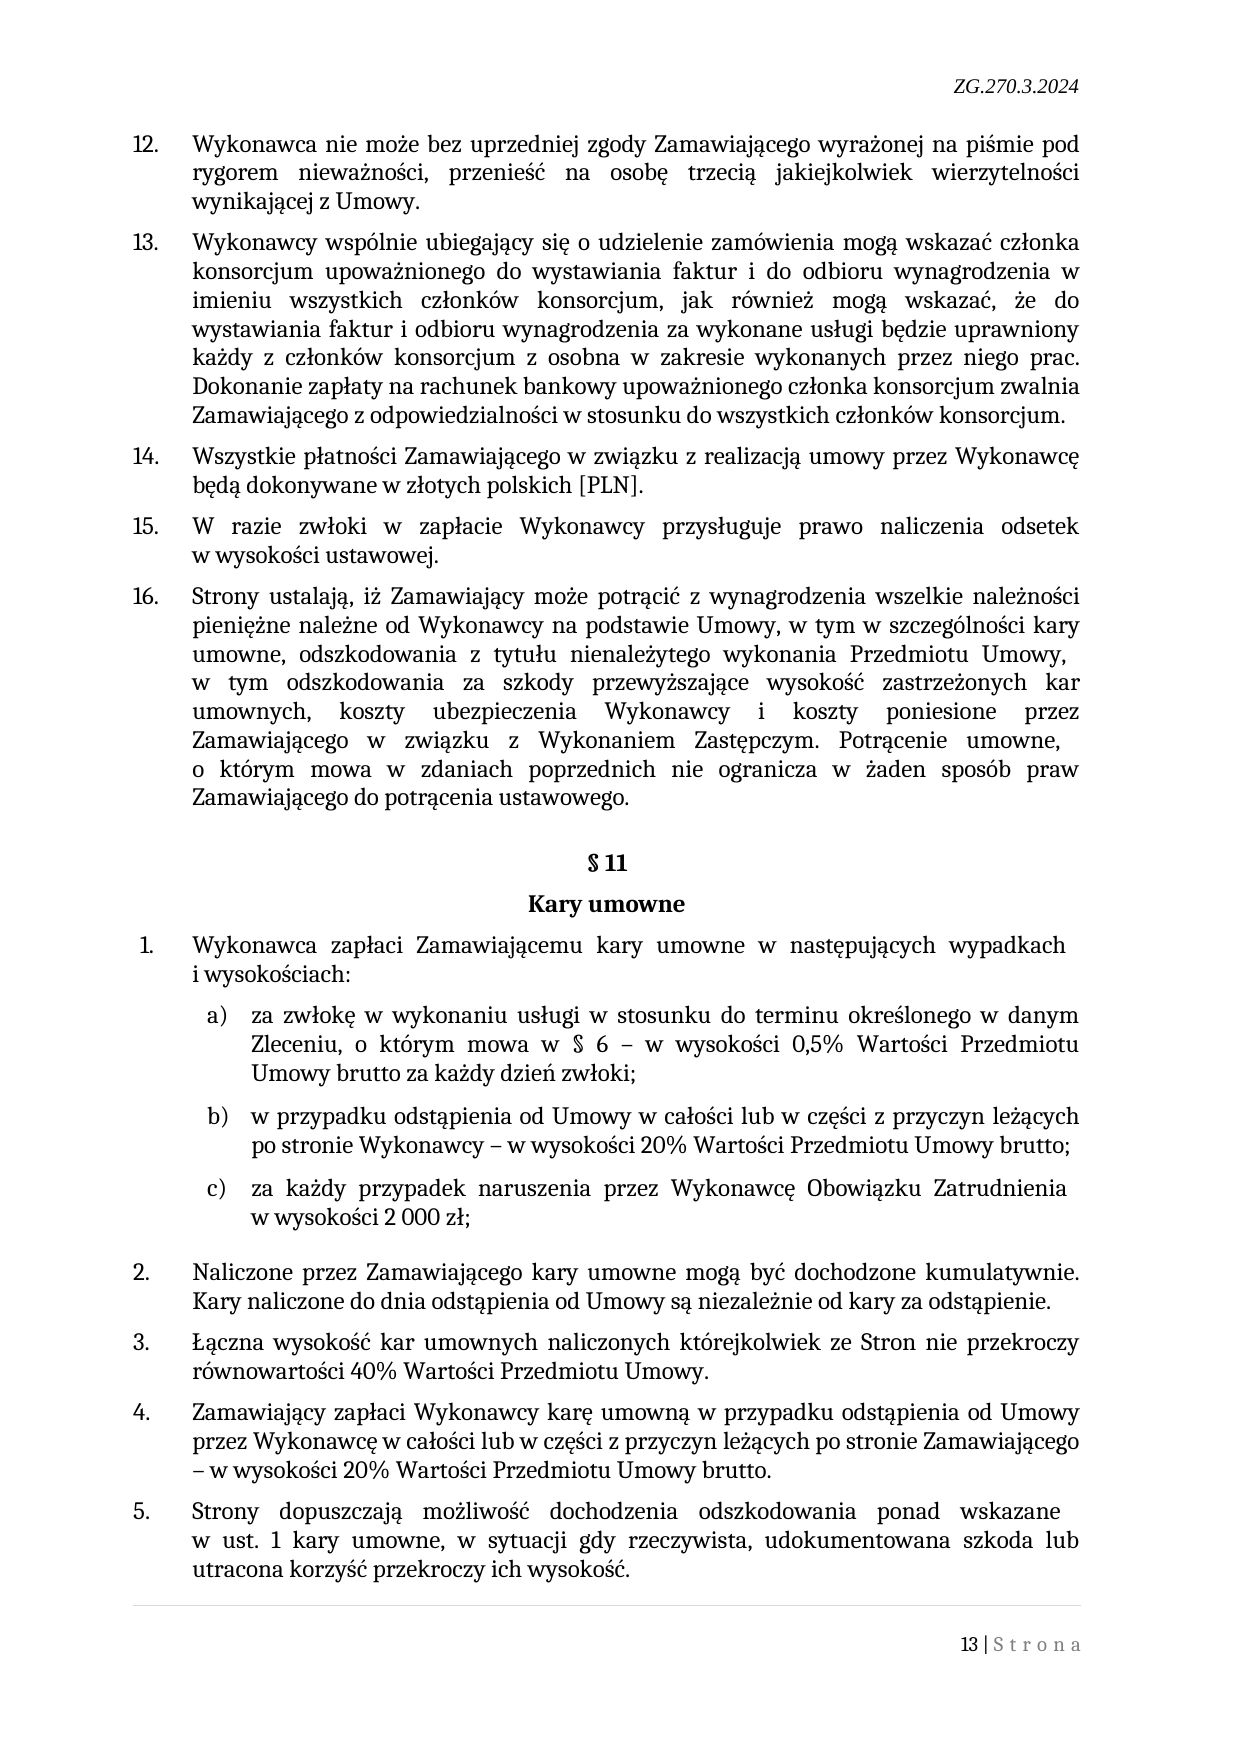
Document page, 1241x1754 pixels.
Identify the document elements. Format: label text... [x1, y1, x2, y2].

list W razie zwłoki w zapłacie Wykonawcy przysługuje prawo naliczenia odsetek w wysokości ustawowej. [133, 512, 1081, 569]
list Zamawiający zapłaci Wykonawcy karę umowną w przypadku odstąpienia od Umowy przez Wykonawcę w całości lub w części z przyczyn leżących po stronie Zamawiającego – w wysokości 20% Wartości Przedmiotu Umowy brutto. [133, 1398, 1081, 1484]
list Wykonawcy wspólnie ubiegający się o udzielenie zamówienia mogą wskazać członka konsorcjum upoważnionego do wystawiania faktur i do odbioru wynagrodzenia w imieniu wszystkich członków konsorcjum, jak również mogą wskazać, że do wystawiania faktur i odbioru wynagrodzenia za wykonane usługi będzie uprawniony każdy z członków konsorcjum z osobna w zakresie wykonanych przez niego prac. Dokonanie zapłaty na rachunek bankowy upoważnionego członka konsorcjum zwalnia Zamawiającego z odpowiedzialności w stosunku do wszystkich członków konsorcjum. [133, 228, 1081, 429]
list Strony ustalają, iż Zamawiający może potrącić z wynagrodzenia wszelkie należności pieniężne należne od Wykonawcy na podstawie Umowy, w tym w szczególności kary umowne, odszkodowania z tytułu nienależytego wykonania Przedmiotu Umowy, w tym odszkodowania za szkody przewyższające wysokość zastrzeżonych kar umownych, koszty ubezpieczenia Wykonawcy i koszty poniesione przez Zamawiającego w związku z Wykonaniem Zastępczym. Potrącenie umowne, o którym mowa w zdaniach poprzednich nie ogranicza w żaden sposób praw Zamawiającego do potrącenia ustawowego. [133, 582, 1081, 812]
list w przypadku odstąpienia od Umowy w całości lub w części z przyczyn leżących po stronie Wykonawcy – w wysokości 20% Wartości Przedmiotu Umowy brutto; [207, 1102, 1081, 1159]
list Łączna wysokość kar umownych naliczonych którejkolwiek ze Stron nie przekroczy równowartości 40% Wartości Przedmiotu Umowy. [133, 1328, 1081, 1386]
list Naliczone przez Zamawiającego kary umowne mogą być dochodzone kumulatywnie. Kary naliczone do dnia odstąpienia od Umowy są niezależnie od kary za odstąpienie. [133, 1258, 1081, 1316]
list za każdy przypadek naruszenia przez Wykonawcę Obowiązku Zatrudnienia w wysokości 2 000 zł; [207, 1174, 1081, 1231]
text § 11 [133, 849, 1081, 878]
text Kary umowne [133, 890, 1081, 919]
list Strony dopuszczają możliwość dochodzenia odszkodowania ponad wskazane w ust. 1 kary umowne, w sytuacji gdy rzeczywista, udokumentowana szkoda lub utracona korzyść przekroczy ich wysokość. [133, 1497, 1081, 1583]
list Wszystkie płatności Zamawiającego w związku z realizacją umowy przez Wykonawcę będą dokonywane w złotych polskich [PLN]. [133, 442, 1081, 499]
list za zwłokę w wykonaniu usługi w stosunku do terminu określonego w danym Zleceniu, o którym mowa w § 6 – w wysokości 0,5% Wartości Przedmiotu Umowy brutto za każdy dzień zwłoki; [207, 1001, 1081, 1088]
list Wykonawca nie może bez uprzedniej zgody Zamawiającego wyrażonej na piśmie pod rygorem nieważności, przenieść na osobę trzecią jakiejkolwiek wierzytelności wynikającej z Umowy. [133, 129, 1081, 216]
list Wykonawca zapłaci Zamawiającemu kary umowne w następujących wypadkach i wysokościach: [140, 931, 1081, 989]
